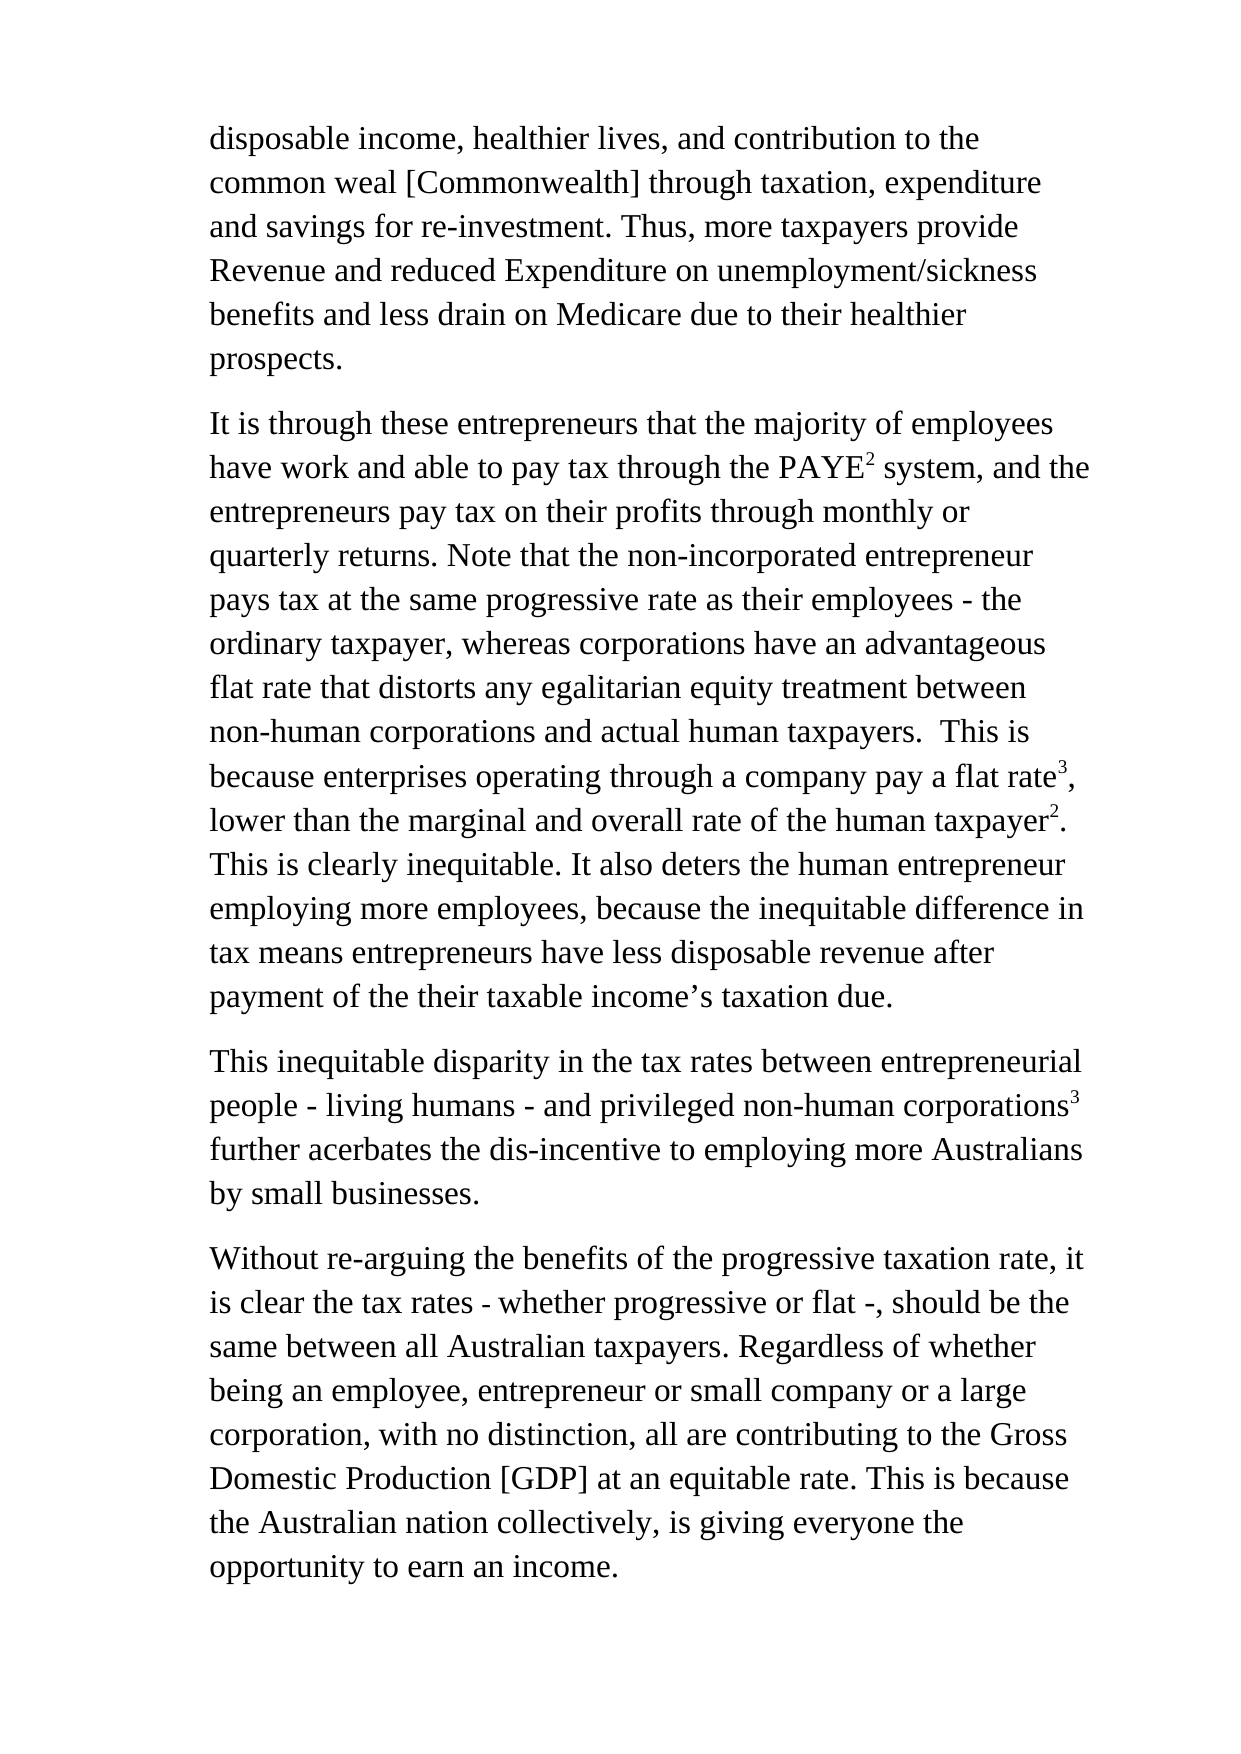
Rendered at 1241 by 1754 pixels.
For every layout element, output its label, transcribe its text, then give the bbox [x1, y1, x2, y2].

text Without re-arguing the benefits of the progressive taxation rate, it is clear the tax rates - whether progressive or flat -, should be the same between all Australian taxpayers. Regardless of whether being an employee, entrepreneur or small company or a large corporation, with no distinction, all are contributing to the Gross Domestic Production [GDP] at an equitable rate. This is because the Australian nation collectively, is giving everyone the opportunity to earn an income. [209, 1238, 1090, 1585]
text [209, 118, 1090, 377]
text It is through these entrepreneurs that the majority of employees have work and able to pay tax through the PAYE2 system, and the entrepreneurs pay tax on their profits through monthly or quarterly returns. Note that the non-incorporated entrepreneur pays tax at the same progressive rate as their employees - the ordinary taxpayer, whereas corporations have an advantageous flat rate that distorts any egalitarian equity treatment between non-human corporations and actual human taxpayers. This is because enterprises operating through a company pay a flat rate3, lower than the marginal and overall rate of the human taxpayer2. This is clearly inequitable. It also deters the human entrepreneur employing more employees, because the inequitable difference in tax means entrepreneurs have less disposable revenue after payment of the their taxable income’s taxation due. [209, 403, 1090, 1014]
text This inequitable disparity in the tax rates between entrepreneurial people - living humans - and privileged non-human corporations3 further acerbates the dis-incentive to employing more Australians by small businesses. [209, 1041, 1090, 1212]
